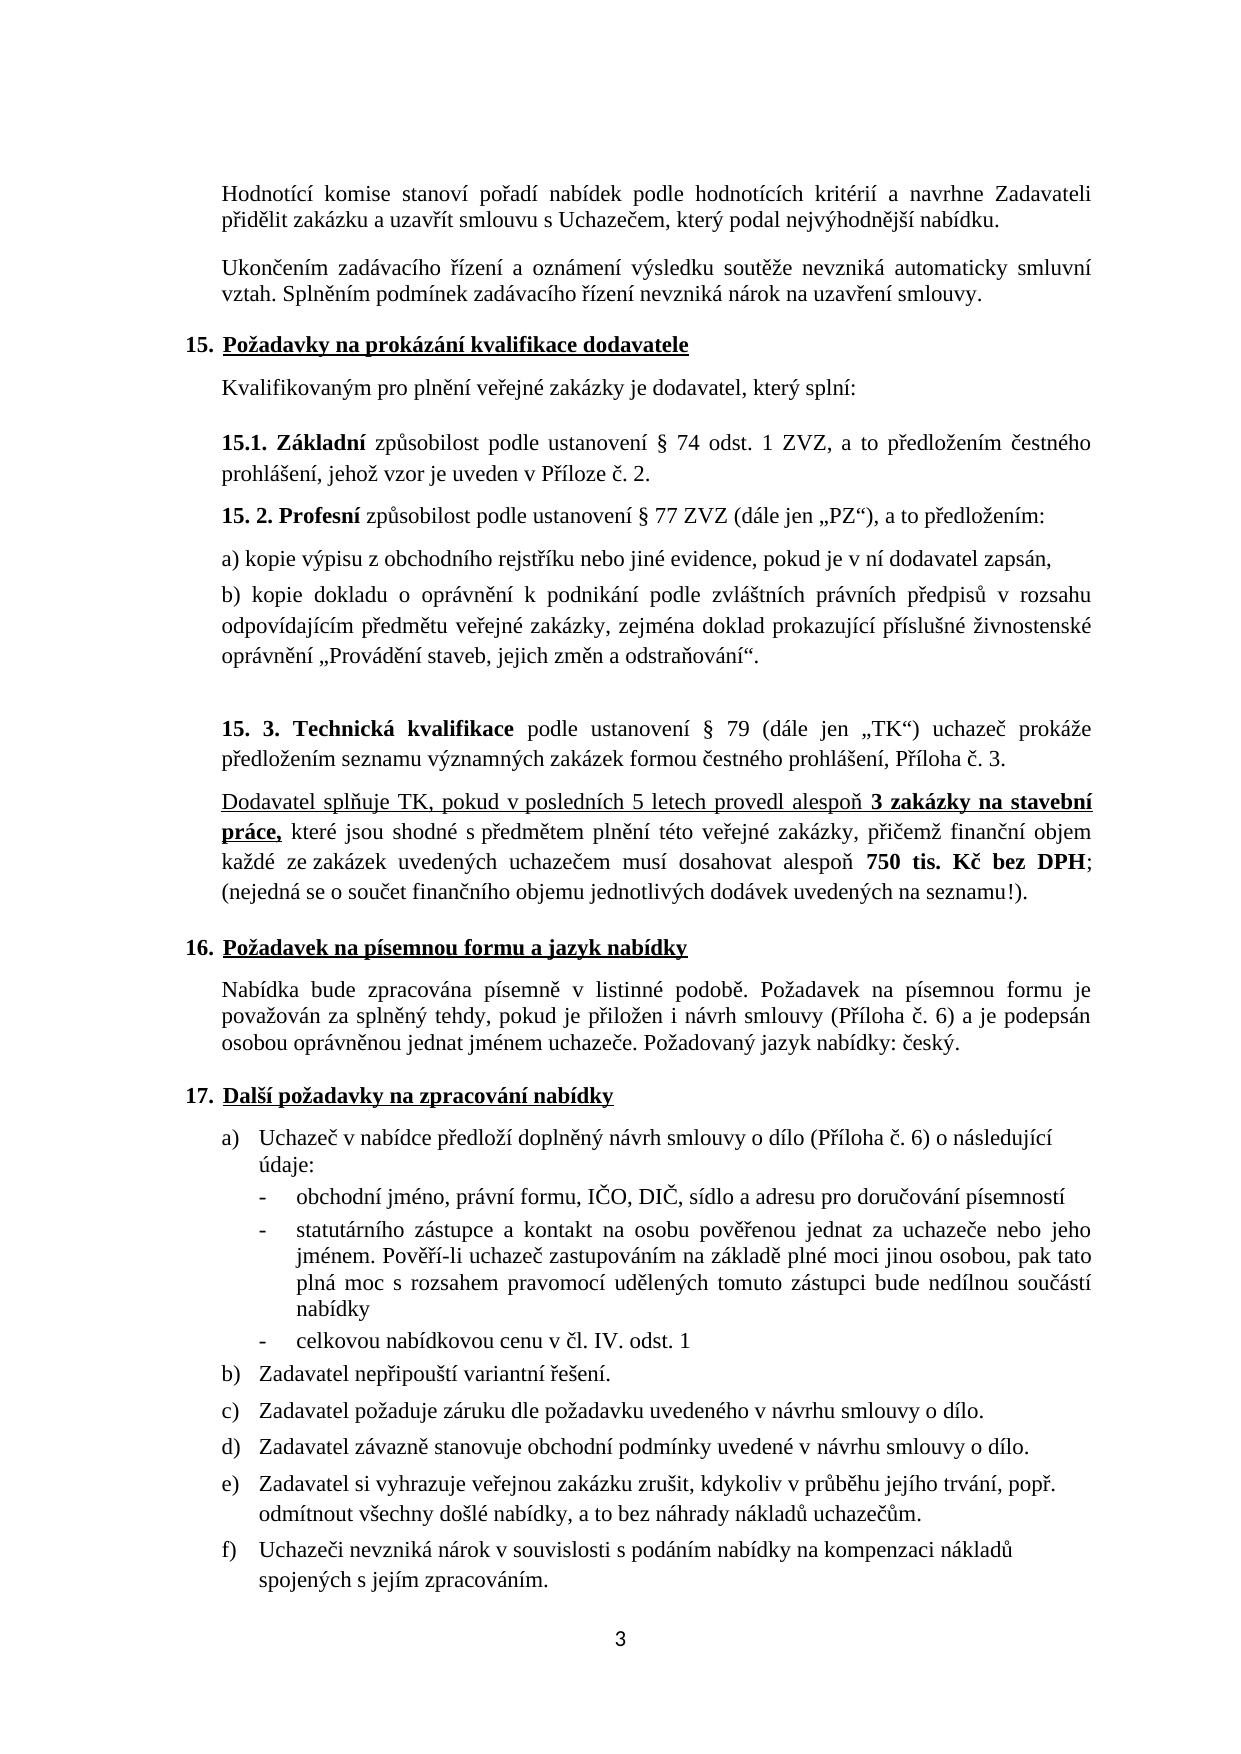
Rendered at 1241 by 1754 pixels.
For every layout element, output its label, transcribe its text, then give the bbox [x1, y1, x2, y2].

list Zadavatel si vyhrazuje veřejnou zakázku zrušit, kdykoliv v průběhu jejího trvání, popř. odmítnout všechny došlé nabídky, a to bez náhrady nákladů uchazečům. [221, 1469, 1093, 1526]
list Uchazeči nevzniká nárok v souvislosti s podáním nabídky na kompenzaci nákladů spojených s jejím zpracováním. [221, 1536, 1093, 1593]
text a) kopie výpisu z obchodního rejstříku nebo jiné evidence, pokud je v ní dodavatel zapsán, [221, 545, 1093, 571]
text Kvalifikovaným pro plnění veřejné zakázky je dodavatel, který splní: [221, 374, 1093, 401]
text Nabídka bude zpracována písemně v listinné podobě. Požadavek na písemnou formu je považován za splněný tehdy, pokud je přiložen i návrh smlouvy (Příloha č. 6) a je podepsán osobou oprávněnou jednat jménem uchazeče. Požadovaný jazyk nabídky: český. [221, 976, 1093, 1055]
text Hodnotící komise stanoví pořadí nabídek podle hodnotících kritérií a navrhne Zadavateli přidělit zakázku a uzavřít smlouvu s Uchazečem, který podal nejvýhodnější nabídku. [221, 180, 1093, 233]
list obchodní jméno, právní formu, IČO, DIČ, sídlo a adresu pro doručování písemností [259, 1183, 1093, 1210]
text 15. 3. Technická kvalifikace podle ustanovení § 79 (dále jen „TK“) uchazeč prokáže předložením seznamu významných zakázek formou čestného prohlášení, Příloha č. 3. [221, 715, 1093, 771]
text b) kopie dokladu o oprávnění k podnikání podle zvláštních právních předpisů v rozsahu odpovídajícím předmětu veřejné zakázky, zejména doklad prokazující příslušné živnostenské oprávnění „Provádění staveb, jejich změn a odstraňování“. [221, 581, 1093, 668]
list Další požadavky na zpracování nabídky [185, 1082, 1093, 1108]
text 15. 2. Profesní způsobilost podle ustanovení § 77 ZVZ (dále jen „PZ“), a to předložením: [221, 502, 1093, 529]
list statutárního zástupce a kontakt na osobu pověřenou jednat za uchazeče nebo jeho jménem. Pověří-li uchazeč zastupováním na základě plné moci jinou osobou, pak tato plná moc s rozsahem pravomocí udělených tomuto zástupci bude nedílnou součástí nabídky [259, 1216, 1093, 1321]
list Zadavatel nepřipouští variantní řešení. [221, 1360, 1093, 1387]
text 15.1. Základní způsobilost podle ustanovení § 74 odst. 1 ZVZ, a to předložením čestného prohlášení, jehož vzor je uveden v Příloze č. 2. [221, 429, 1093, 486]
list Zadavatel požaduje záruku dle požadavku uvedeného v návrhu smlouvy o dílo. [221, 1397, 1093, 1423]
list Požadavky na prokázání kvalifikace dodavatele [185, 331, 1093, 358]
list celkovou nabídkovou cenu v čl. IV. odst. 1 [259, 1328, 1093, 1354]
text Dodavatel splňuje TK, pokud v posledních 5 letech provedl alespoň 3 zakázky na stavební práce, které jsou shodné s předmětem plnění této veřejné zakázky, přičemž finanční objem každé ze zakázek uvedených uchazečem musí dosahovat alespoň 750 tis. Kč bez DPH; (nejedná se o součet finančního objemu jednotlivých dodávek uvedených na seznamu!). [221, 812, 1093, 905]
text Ukončením zadávacího řízení a oznámení výsledku soutěže nevzniká automaticky smluvní vztah. Splněním podmínek zadávacího řízení nevzniká nárok na uzavření smlouvy. [221, 254, 1093, 306]
list Požadavek na písemnou formu a jazyk nabídky [185, 933, 1093, 960]
list Uchazeč v nabídce předloží doplněný návrh smlouvy o dílo (Příloha č. 6) o následující údaje: [221, 1124, 1093, 1177]
list Zadavatel závazně stanovuje obchodní podmínky uvedené v návrhu smlouvy o dílo. [221, 1433, 1093, 1459]
